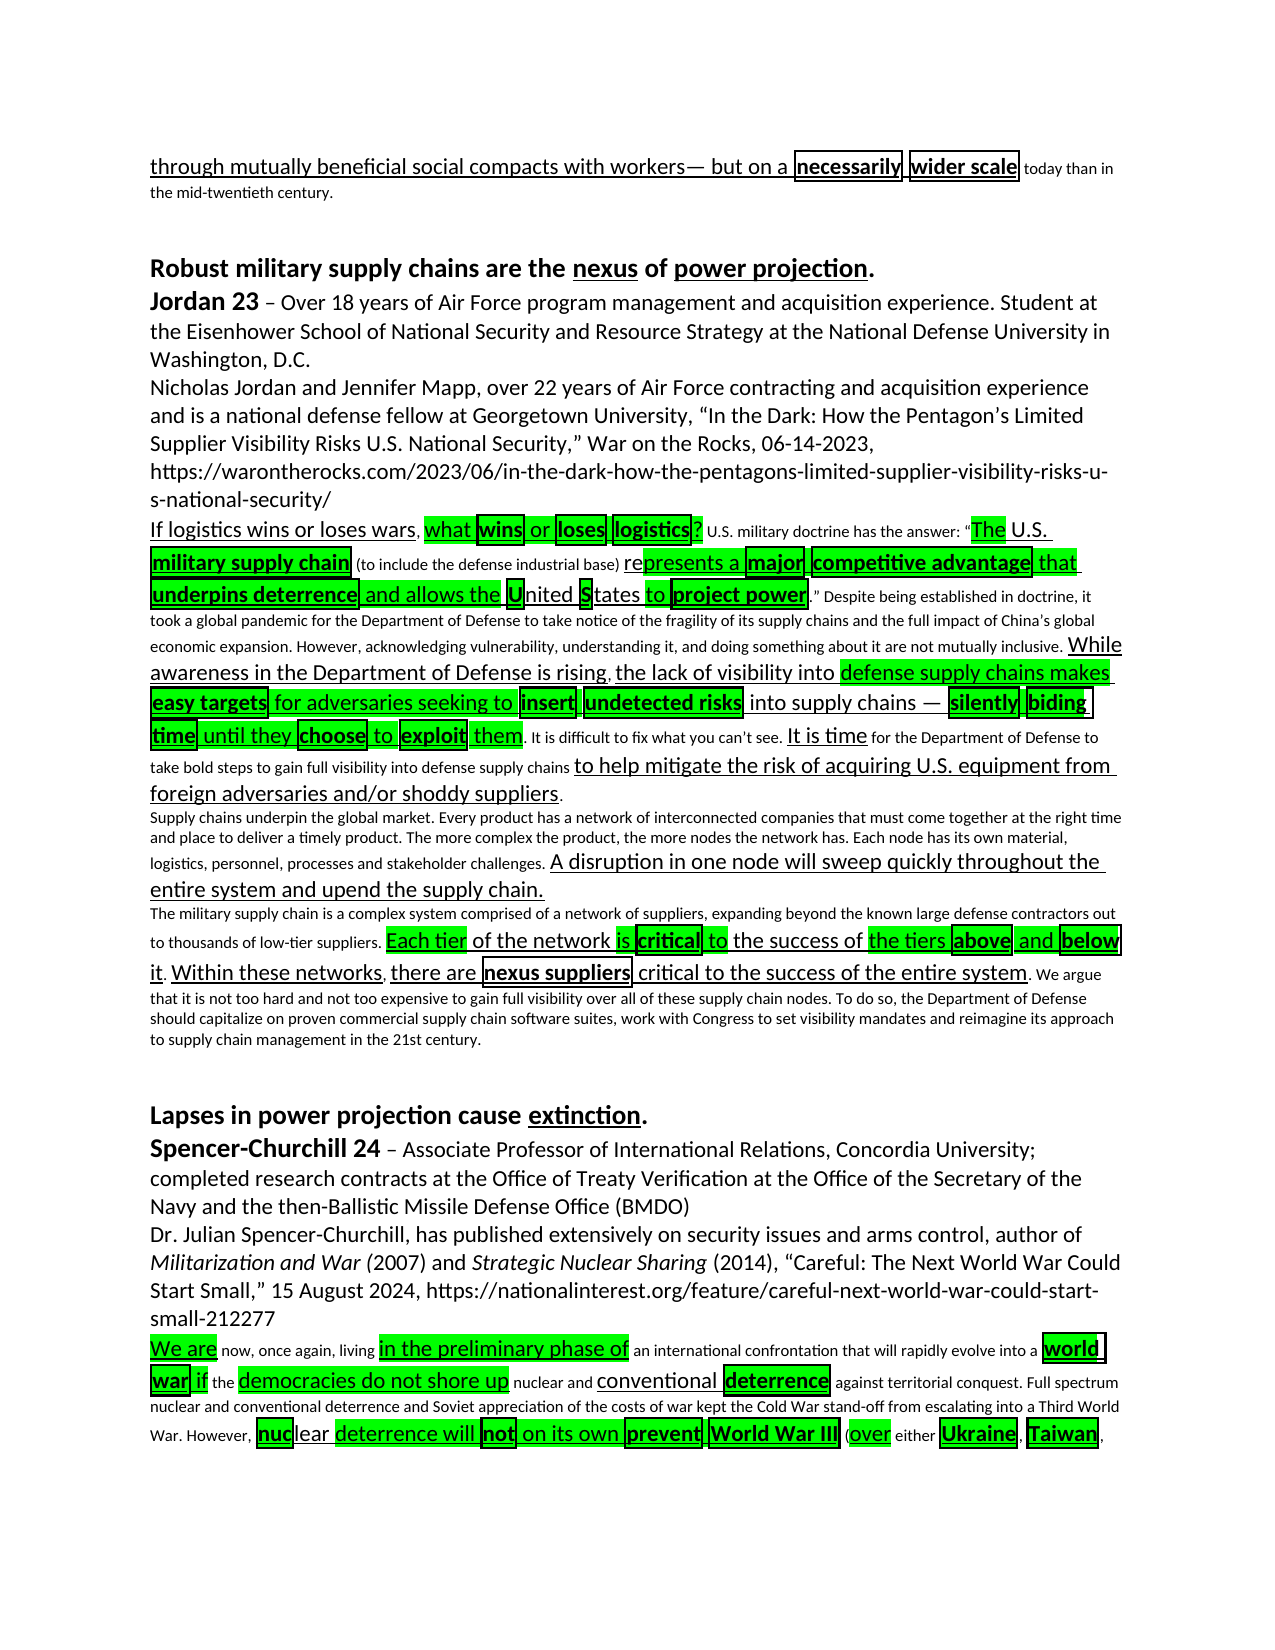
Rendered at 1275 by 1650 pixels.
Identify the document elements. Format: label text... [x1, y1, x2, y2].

text Spencer-Churchill 24 – Associate Professor of International Relations, Concordia University; completed research contracts at the Office of Treaty Verification at the Office of the Secretary of the Navy and the then-Ballistic Missile Defense Office (BMDO) [150, 1131, 1125, 1220]
subtitle Lapses in power projection cause extinction. [150, 1098, 1125, 1131]
text Supply chains underpin the global market. Every product has a network of interconnected companies that must come together at the right time and place to deliver a timely product. The more complex the product, the more nodes the network has. Each node has its own material, logistics, personnel, processes and stakeholder challenges. A disruption in one node will sweep quickly throughout the entire system and upend the supply chain. [150, 807, 1125, 903]
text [150, 1332, 1125, 1449]
text Jordan 23 – Over 18 years of Air Force program management and acquisition experience. Student at the Eisenhower School of National Security and Resource Strategy at the National Defense University in Washington, D.C. [150, 284, 1125, 373]
text Nicholas Jordan and Jennifer Mapp, over 22 years of Air Force contracting and acquisition experience and is a national defense fellow at Georgetown University, “In the Dark: How the Pentagon’s Limited Supplier Visibility Risks U.S. National Security,” War on the Rocks, 06-14-2023, https://warontherocks.com/2023/06/in-the-dark-how-the-pentagons-limited-supplier-visibility-risks-u-s-national-security/ [150, 373, 1125, 513]
subtitle Robust military supply chains are the nexus of power projection. [150, 251, 1125, 284]
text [150, 150, 1125, 202]
text If logistics wins or loses wars, what wins or loses logistics? U.S. military doctrine has the answer: “The U.S. military supply chain (to include the defense industrial base) represents a major competitive advantage that underpins deterrence and allows the United States to project power.” Despite being established in doctrine, it took a global pandemic for the Department of Defense to take notice of the fragility of its supply chains and the full impact of China’s global economic expansion. However, acknowledging vulnerability, understanding it, and doing something about it are not mutually inclusive. While awareness in the Department of Defense is rising, the lack of visibility into defense supply chains makes easy targets for adversaries seeking to insert undetected risks into supply chains — silently biding time until they choose to exploit them. It is difficult to fix what you can’t see. It is time for the Department of Defense to take bold steps to gain full visibility into defense supply chains to help mitigate the risk of acquiring U.S. equipment from foreign adversaries and/or shoddy suppliers. [150, 513, 1125, 807]
text Dr. Julian Spencer-Churchill, has published extensively on security issues and arms control, author of Militarization and War (2007) and Strategic Nuclear Sharing (2014), “Careful: The Next World War Could Start Small,” 15 August 2024, https://nationalinterest.org/feature/careful-next-world-war-could-start-small-212277 [150, 1220, 1125, 1332]
text The military supply chain is a complex system comprised of a network of suppliers, expanding beyond the known large defense contractors out to thousands of low-tier suppliers. Each tier of the network is critical to the success of the tiers above and below it. Within these networks, there are nexus suppliers critical to the success of the entire system. We argue that it is not too hard and not too expensive to gain full visibility over all of these supply chain nodes. To do so, the Department of Defense should capitalize on proven commercial supply chain software suites, work with Congress to set visibility mandates and reimagine its approach to supply chain management in the 21st century. [150, 903, 1125, 1049]
